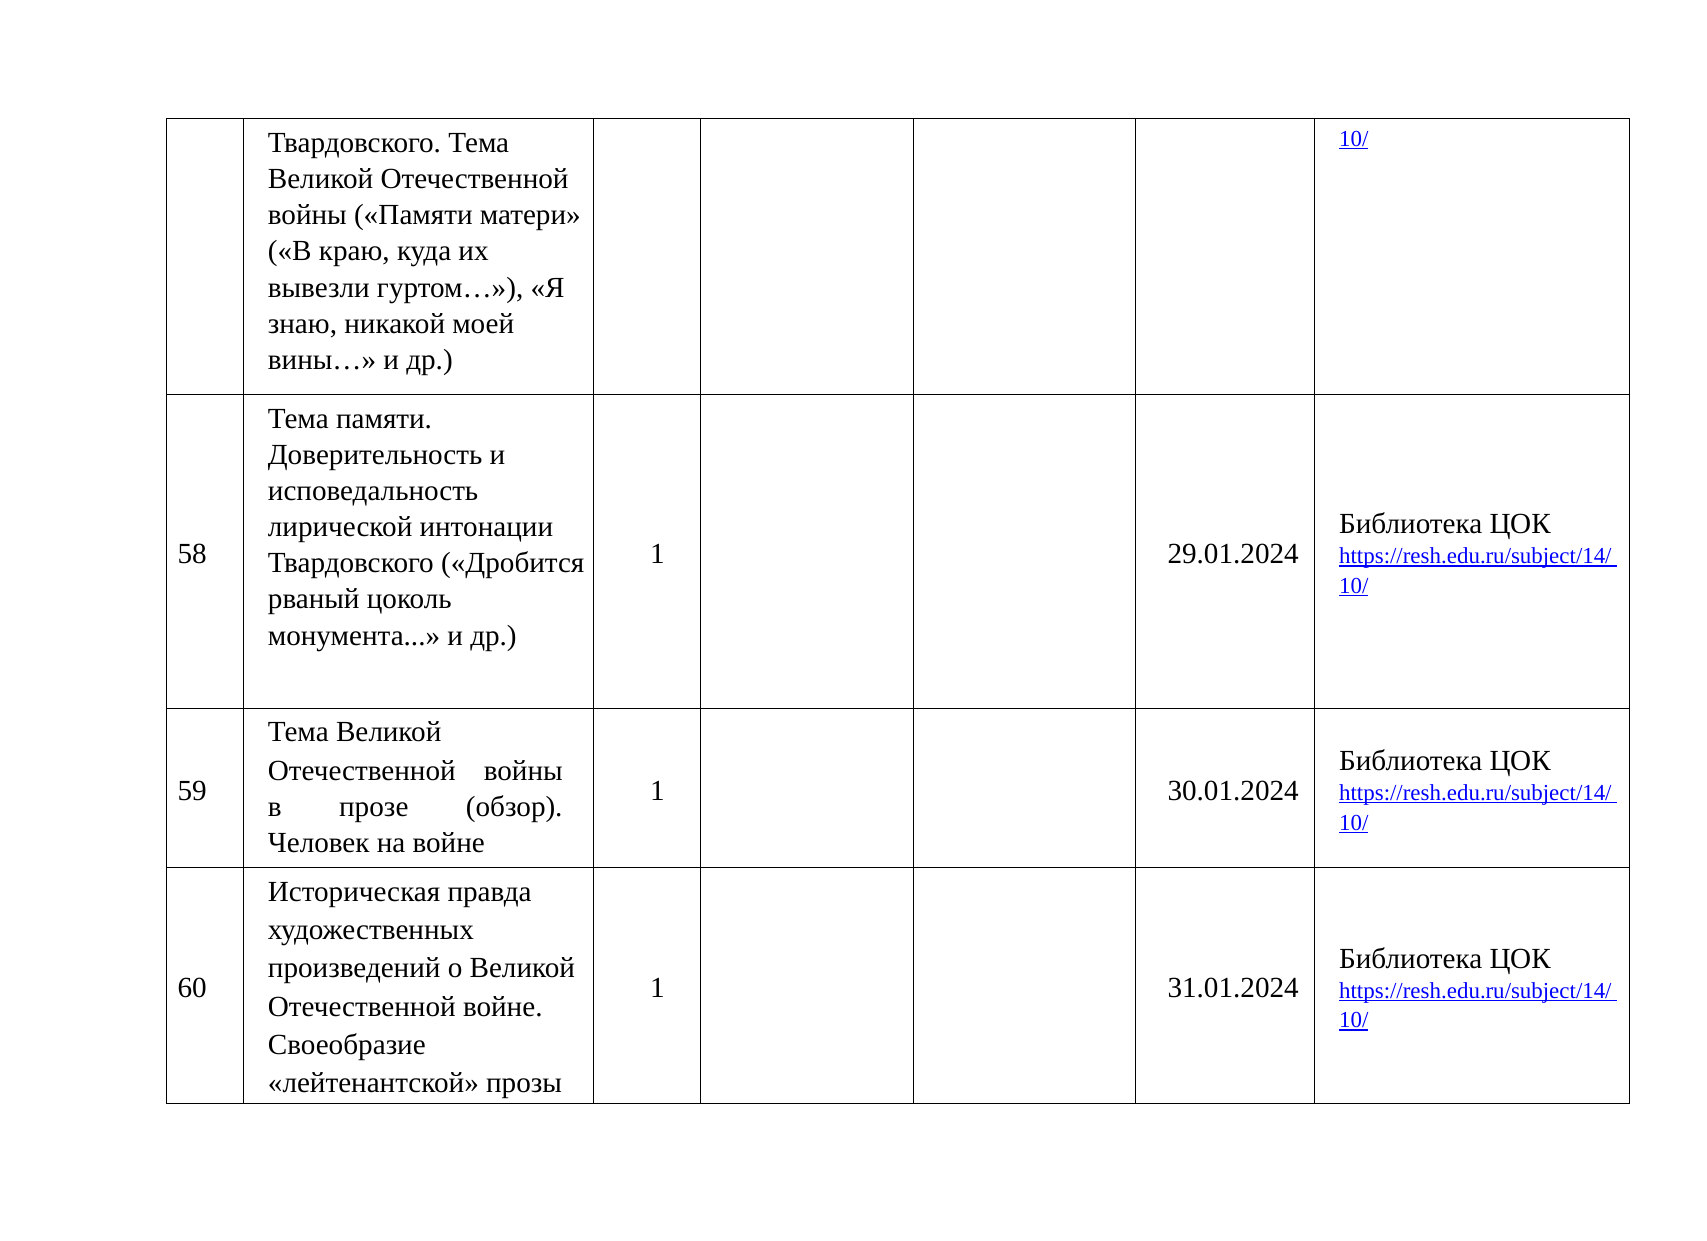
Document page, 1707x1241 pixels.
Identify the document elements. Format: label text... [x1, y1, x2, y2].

table_cell Тема памяти. Доверительность и исповедальность лирической интонации Твардовского («Дробится рваный цоколь монумента...» и др.) [244, 395, 593, 708]
table_cell [914, 868, 1135, 1103]
table_cell [701, 395, 913, 708]
table_cell 1 [594, 868, 700, 1103]
table_cell Тема Великой Отечественной войны в прозе (обзор). Человек на войне [244, 709, 593, 867]
table_cell [914, 395, 1135, 708]
table_header [1136, 119, 1314, 394]
table_header [701, 119, 913, 394]
table_cell 59 [167, 709, 243, 867]
table_cell Историческая правда художественных произведений о Великой Отечественной войне. Своеобразие «лейтенантской» прозы [244, 868, 593, 1103]
table_cell Библиотека ЦОК https://resh.edu.ru/subject/14/ 10/ [1315, 868, 1629, 1103]
table_cell 1 [594, 395, 700, 708]
table_header 10/ [1315, 119, 1629, 394]
table_header [914, 119, 1135, 394]
table_cell [914, 709, 1135, 867]
table_cell 29.01.2024 [1136, 395, 1314, 708]
table_cell Библиотека ЦОК https://resh.edu.ru/subject/14/ 10/ [1315, 709, 1629, 867]
table_cell 60 [167, 868, 243, 1103]
table_header [167, 119, 243, 394]
table_cell 30.01.2024 [1136, 709, 1314, 867]
table_header [594, 119, 700, 394]
table_cell 58 [167, 395, 243, 708]
table_cell 1 [594, 709, 700, 867]
table_cell Библиотека ЦОК https://resh.edu.ru/subject/14/ 10/ [1315, 395, 1629, 708]
table_cell [701, 709, 913, 867]
table_header Твардовского. Тема Великой Отечественной войны («Памяти матери» («В краю, куда их вывезли гуртом…»), «Я знаю, никакой моей вины…» и др.) [244, 119, 593, 394]
table_cell [701, 868, 913, 1103]
table_cell 31.01.2024 [1136, 868, 1314, 1103]
